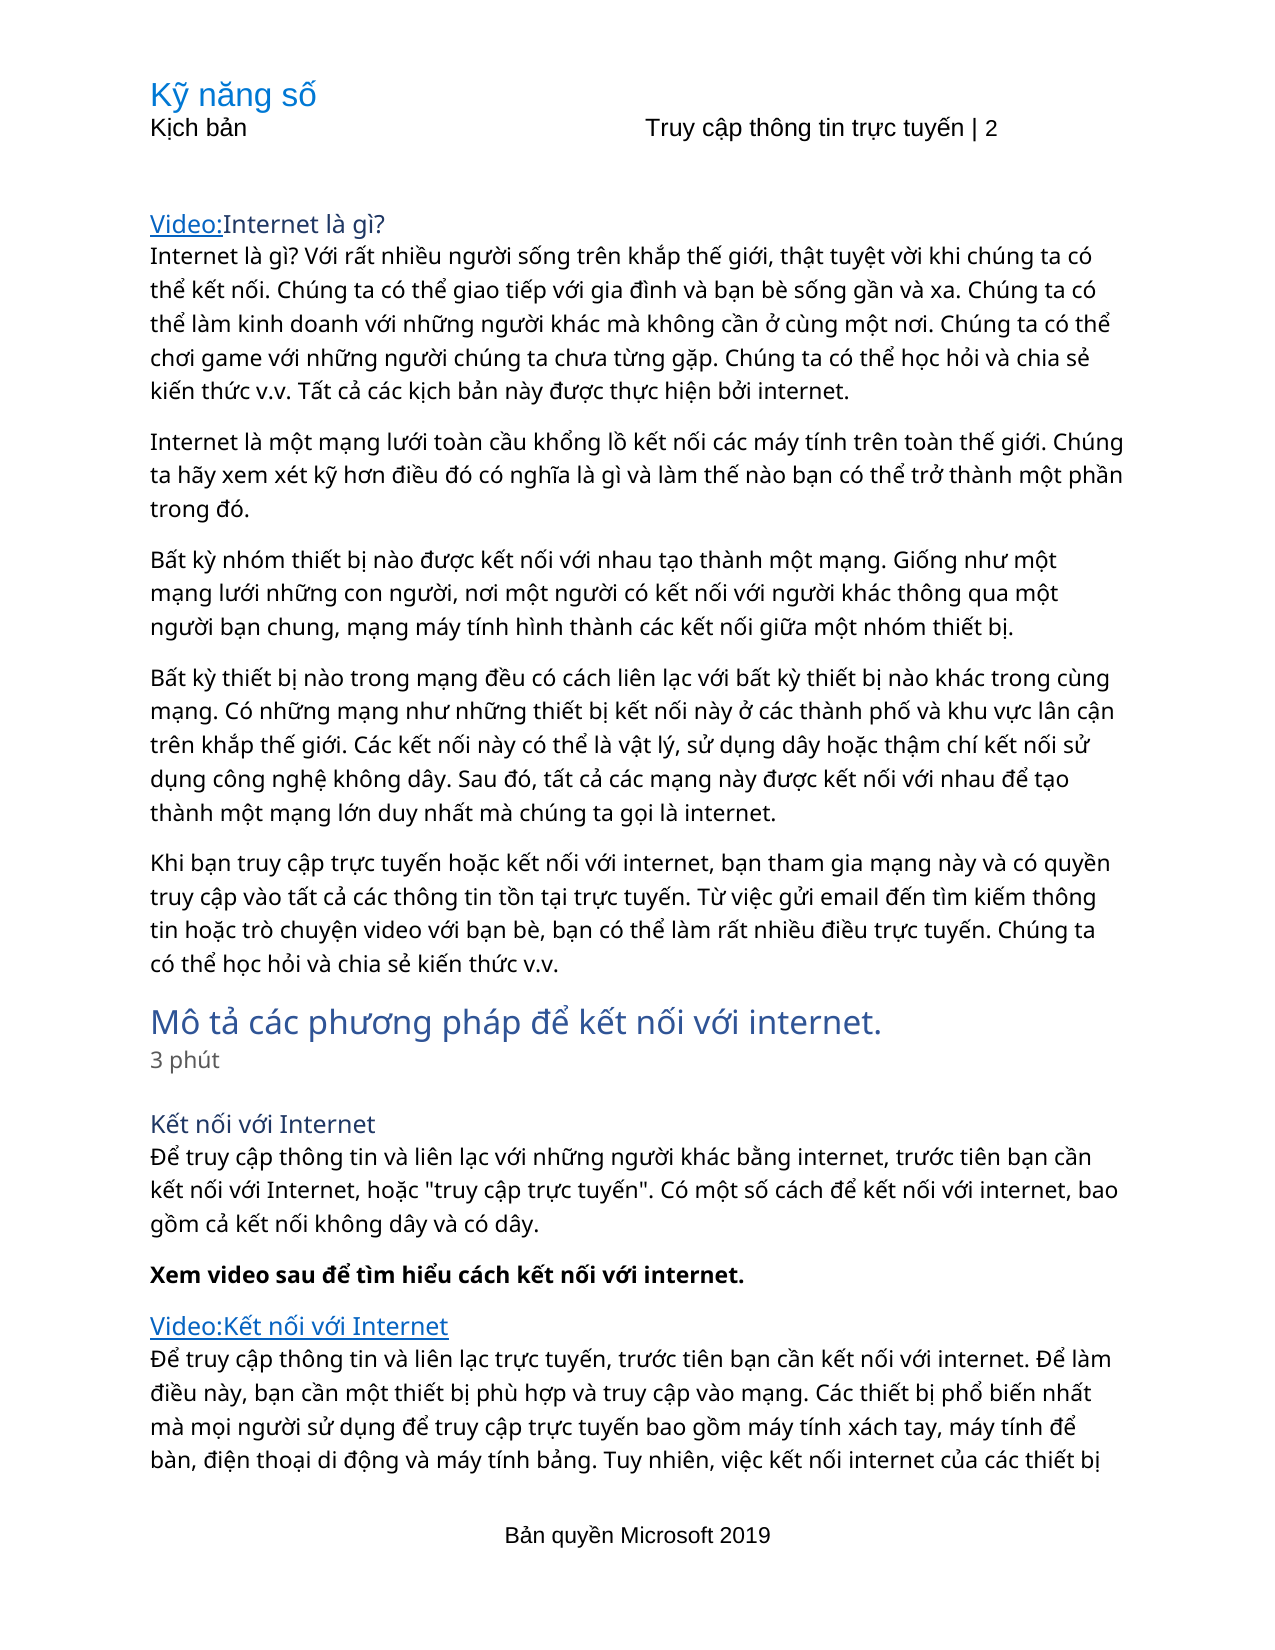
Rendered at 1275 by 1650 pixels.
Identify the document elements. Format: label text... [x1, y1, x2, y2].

text Xem video sau để tìm hiểu cách kết nối với internet. [150, 1258, 1125, 1290]
text Internet là gì? Với rất nhiều người sống trên khắp thế giới, thật tuyệt vời khi chúng ta có thể kết nối. Chúng ta có thể giao tiếp với gia đình và bạn bè sống gần và xa. Chúng ta có thể làm kinh doanh với những người khác mà không cần ở cùng một nơi. Chúng ta có thể chơi game với những người chúng ta chưa từng gặp. Chúng ta có thể học hỏi và chia sẻ kiến ​​thức v.v. Tất cả các kịch bản này được thực hiện bởi internet. [150, 240, 1125, 407]
text Bất kỳ nhóm thiết bị nào được kết nối với nhau tạo thành một mạng. Giống như một mạng lưới những con người, nơi một người có kết nối với người khác thông qua một người bạn chung, mạng máy tính hình thành các kết nối giữa một nhóm thiết bị. [150, 544, 1125, 642]
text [150, 1343, 1125, 1476]
text 3 phút [150, 1044, 1125, 1075]
text Khi bạn truy cập trực tuyến hoặc kết nối với internet, bạn tham gia mạng này và có quyền truy cập vào tất cả các thông tin tồn tại trực tuyến. Từ việc gửi email đến tìm kiếm thông tin hoặc trò chuyện video với bạn bè, bạn có thể làm rất nhiều điều trực tuyến. Chúng ta có thể học hỏi và chia sẻ kiến ​​thức v.v. [150, 847, 1125, 979]
subtitle Mô tả các phương pháp để kết nối với internet. [150, 999, 1125, 1044]
text Để truy cập thông tin và liên lạc với những người khác bằng internet, trước tiên bạn cần kết nối với Internet, hoặc "truy cập trực tuyến". Có một số cách để kết nối với internet, bao gồm cả kết nối không dây và có dây. [150, 1141, 1125, 1239]
subtitle Video:Internet là gì? [150, 206, 1125, 240]
subtitle Kết nối với Internet [150, 1107, 1125, 1141]
subtitle Video:Kết nối với Internet [150, 1309, 1125, 1343]
text Bất kỳ thiết bị nào trong mạng đều có cách liên lạc với bất kỳ thiết bị nào khác trong cùng mạng. Có những mạng như những thiết bị kết nối này ở các thành phố và khu vực lân cận trên khắp thế giới. Các kết nối này có thể là vật lý, sử dụng dây hoặc thậm chí kết nối sử dụng công nghệ không dây. Sau đó, tất cả các mạng này được kết nối với nhau để tạo thành một mạng lớn duy nhất mà chúng ta gọi là internet. [150, 662, 1125, 828]
text Internet là một mạng lưới toàn cầu khổng lồ kết nối các máy tính trên toàn thế giới. Chúng ta hãy xem xét kỹ hơn điều đó có nghĩa là gì và làm thế nào bạn có thể trở thành một phần trong đó. [150, 426, 1125, 524]
